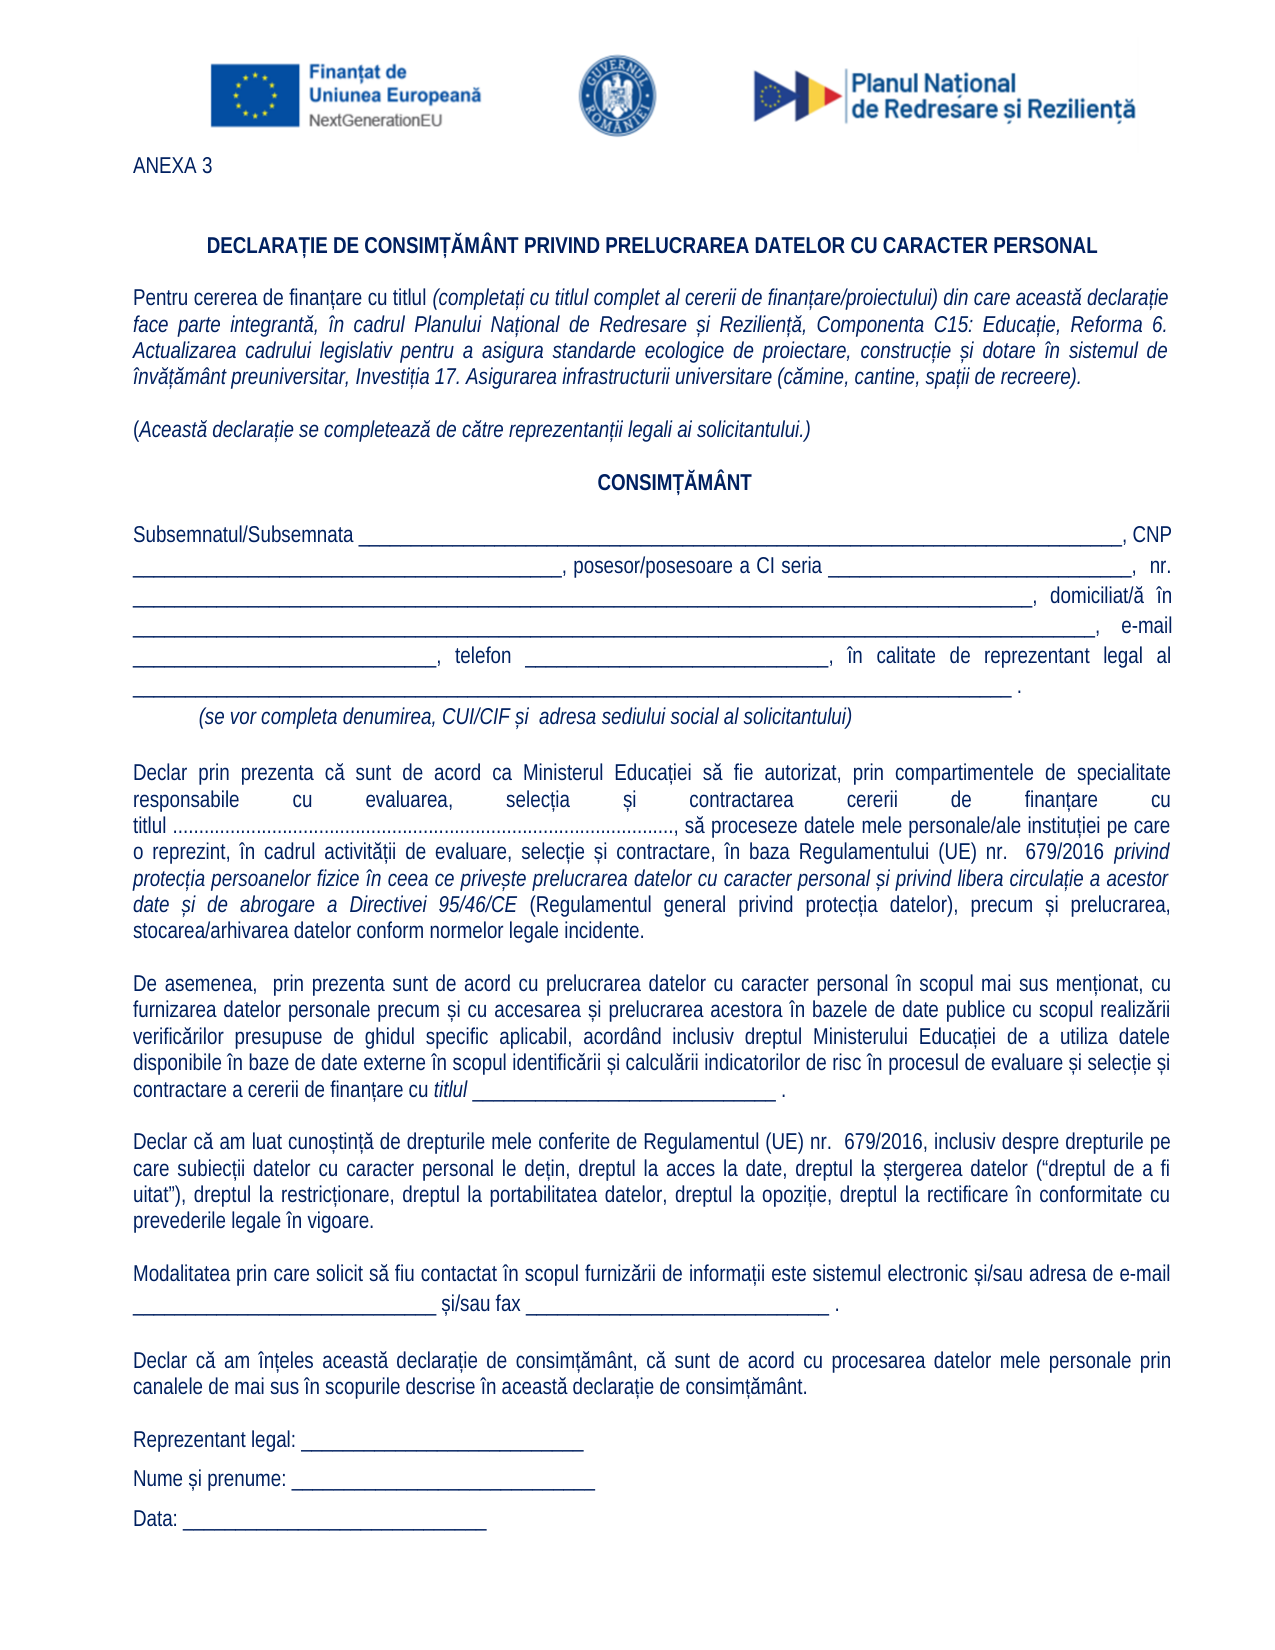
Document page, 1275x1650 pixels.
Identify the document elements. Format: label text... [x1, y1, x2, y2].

text Reprezentant legal: ___________________________ [133, 1426, 1172, 1452]
text (completați cu titlul complet al cererii de finanțare/proiectului) din care această declarație face parte integrantă, în cadrul Planului Național de Redresare și Reziliență, Componenta C15: Educație, Reforma 6. Actualizarea cadrului legislativ pentru a asigura standarde ecologice de proiectare, construcție și dotare în sistemul de învățământ preuniversitar, Investiția 17. Asigurarea infrastructurii universitare (cămine, cantine, spații de recreere). [133, 284, 1172, 390]
picture [164, 37, 1140, 153]
text DECLARAȚIE DE CONSIMȚĂMÂNT PRIVIND PRELUCRAREA DATELOR CU CARACTER PERSONAL [133, 232, 1172, 258]
text Declar prin prezenta că sunt de acord ca Ministerul Educației să fie autorizat, prin compartimentele de specialitate responsabile cu evaluarea, selecția și contractarea cererii de finanțare cu titlul ................................................................................................, să proceseze datele mele personale/ale instituției pe care o reprezint, în cadrul activității de evaluare, selecție și contractare, în baza Regulamentului (UE) nr. 679/2016 [133, 759, 1172, 944]
text _____________________________ [133, 1465, 1172, 1492]
text CONSIMȚĂMÂNT [177, 469, 1172, 495]
text De asemenea, prin prezenta sunt de acord cu prelucrarea datelor cu caracter personal în scopul mai sus menționat, cu furnizarea datelor personale precum și cu accesarea și prelucrarea acestora în bazele de date publice cu scopul realizării verificărilor presupuse de ghidul specific aplicabil, acordând inclusiv dreptul Ministerului Educației de a utiliza datele disponibile în baze de date externe în scopul identificării și calculării indicatorilor de risc în procesul de evaluare și selecție și contractare a cererii de finanțare cu titlul _____________________________ . [133, 970, 1172, 1102]
text Modalitatea prin care solicit să fiu contactat în scopul furnizării de informații este sistemul electronic și/sau adresa de e-mail _____________________________ _____________________________ . [133, 1260, 1172, 1317]
text Declar că am înțeles această declarație de consimțământ, că sunt de acord cu procesarea datelor mele personale prin canalele de mai sus în scopurile descrise în această declarație de consimțământ. [133, 1347, 1172, 1399]
text (Această declarație se completează de către reprezentanții legali ai solicitantului.) [133, 416, 1172, 442]
text ANEXA 3 [133, 152, 1172, 179]
text Declar că am luat cunoștință de drepturile mele conferite de Regulamentul (UE) nr. 679/2016, inclusiv despre drepturile pe care subiecții datelor cu caracter personal le dețin, dreptul la acces la date, dreptul la ștergerea datelor (“dreptul de a fi uitat”), dreptul la restricționare, dreptul la portabilitatea datelor, dreptul la opoziție, dreptul la rectificare în conformitate cu prevederile legale în vigoare. [133, 1128, 1172, 1234]
text Subsemnatul/Subsemnata _________________________________________________________________________, CNP _________________________________________, posesor/posesoare a CI seria _____________________________, nr. ______________________________________________________________________________________, domiciliat/ă în ____________________________________________________________________________________________, e-mail _____________________________, telefon _____________________________, în calitate de reprezentant legal al ____________________________________________________________________________________ . [133, 521, 1172, 699]
text Data: _____________________________ [133, 1505, 1172, 1531]
